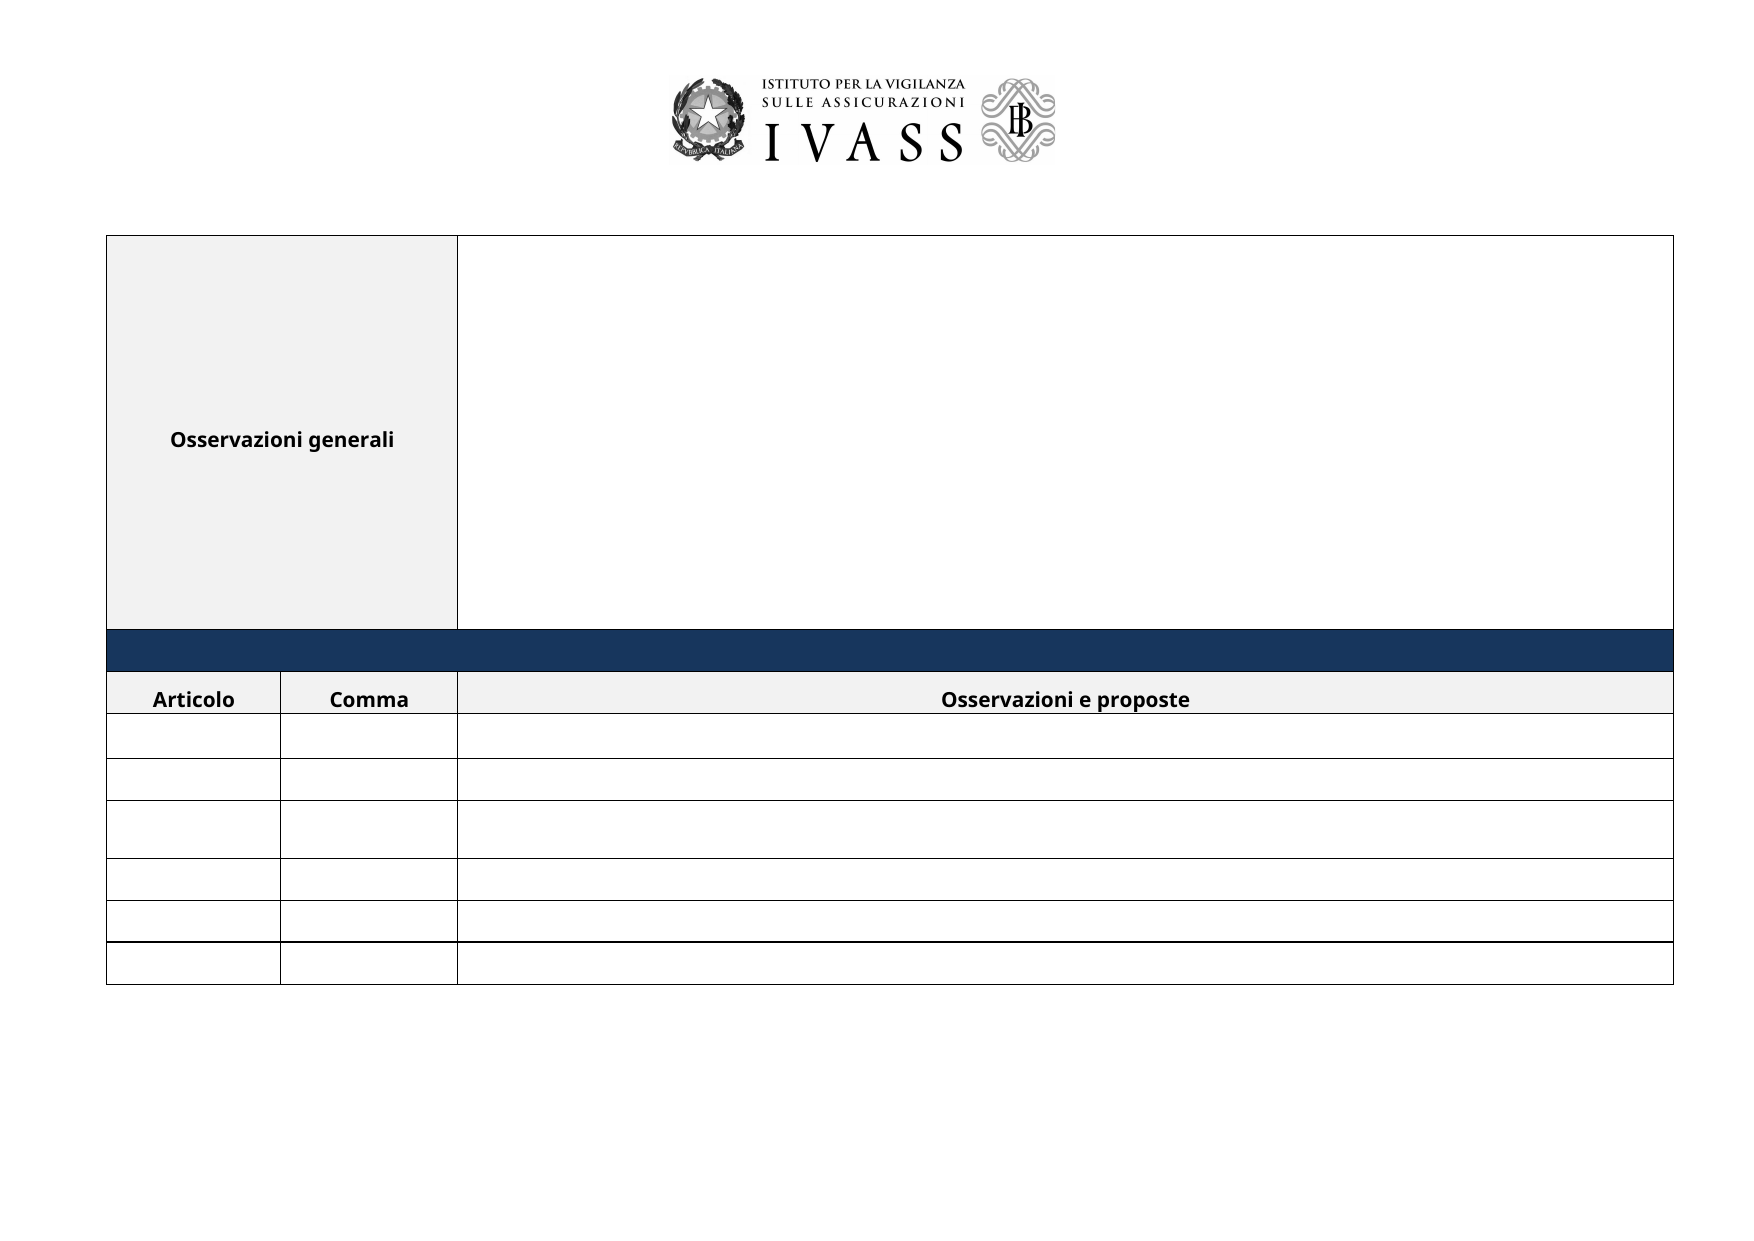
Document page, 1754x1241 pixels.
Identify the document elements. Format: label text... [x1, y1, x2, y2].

table_cell Comma [281, 672, 457, 713]
table_cell [107, 859, 280, 899]
table_cell [458, 714, 1673, 758]
table_cell [281, 801, 457, 857]
table_cell Osservazioni generali [107, 236, 457, 629]
table_cell [107, 943, 280, 983]
table_cell [458, 943, 1673, 983]
table_cell [107, 714, 280, 758]
table_cell [458, 901, 1673, 941]
picture [669, 75, 1056, 165]
table_cell [281, 943, 457, 983]
table_cell [107, 801, 280, 857]
table_cell Articolo [107, 672, 280, 713]
table_cell [281, 901, 457, 941]
table_cell Osservazioni e proposte [458, 672, 1673, 713]
table_cell [107, 901, 280, 941]
table_cell [107, 759, 280, 800]
table_cell [458, 759, 1673, 800]
table_cell [458, 801, 1673, 857]
table_cell [458, 236, 1673, 629]
table_cell [107, 630, 1673, 671]
table_cell [281, 714, 457, 758]
table_cell [281, 859, 457, 899]
table_cell [458, 859, 1673, 899]
table_cell [281, 759, 457, 800]
